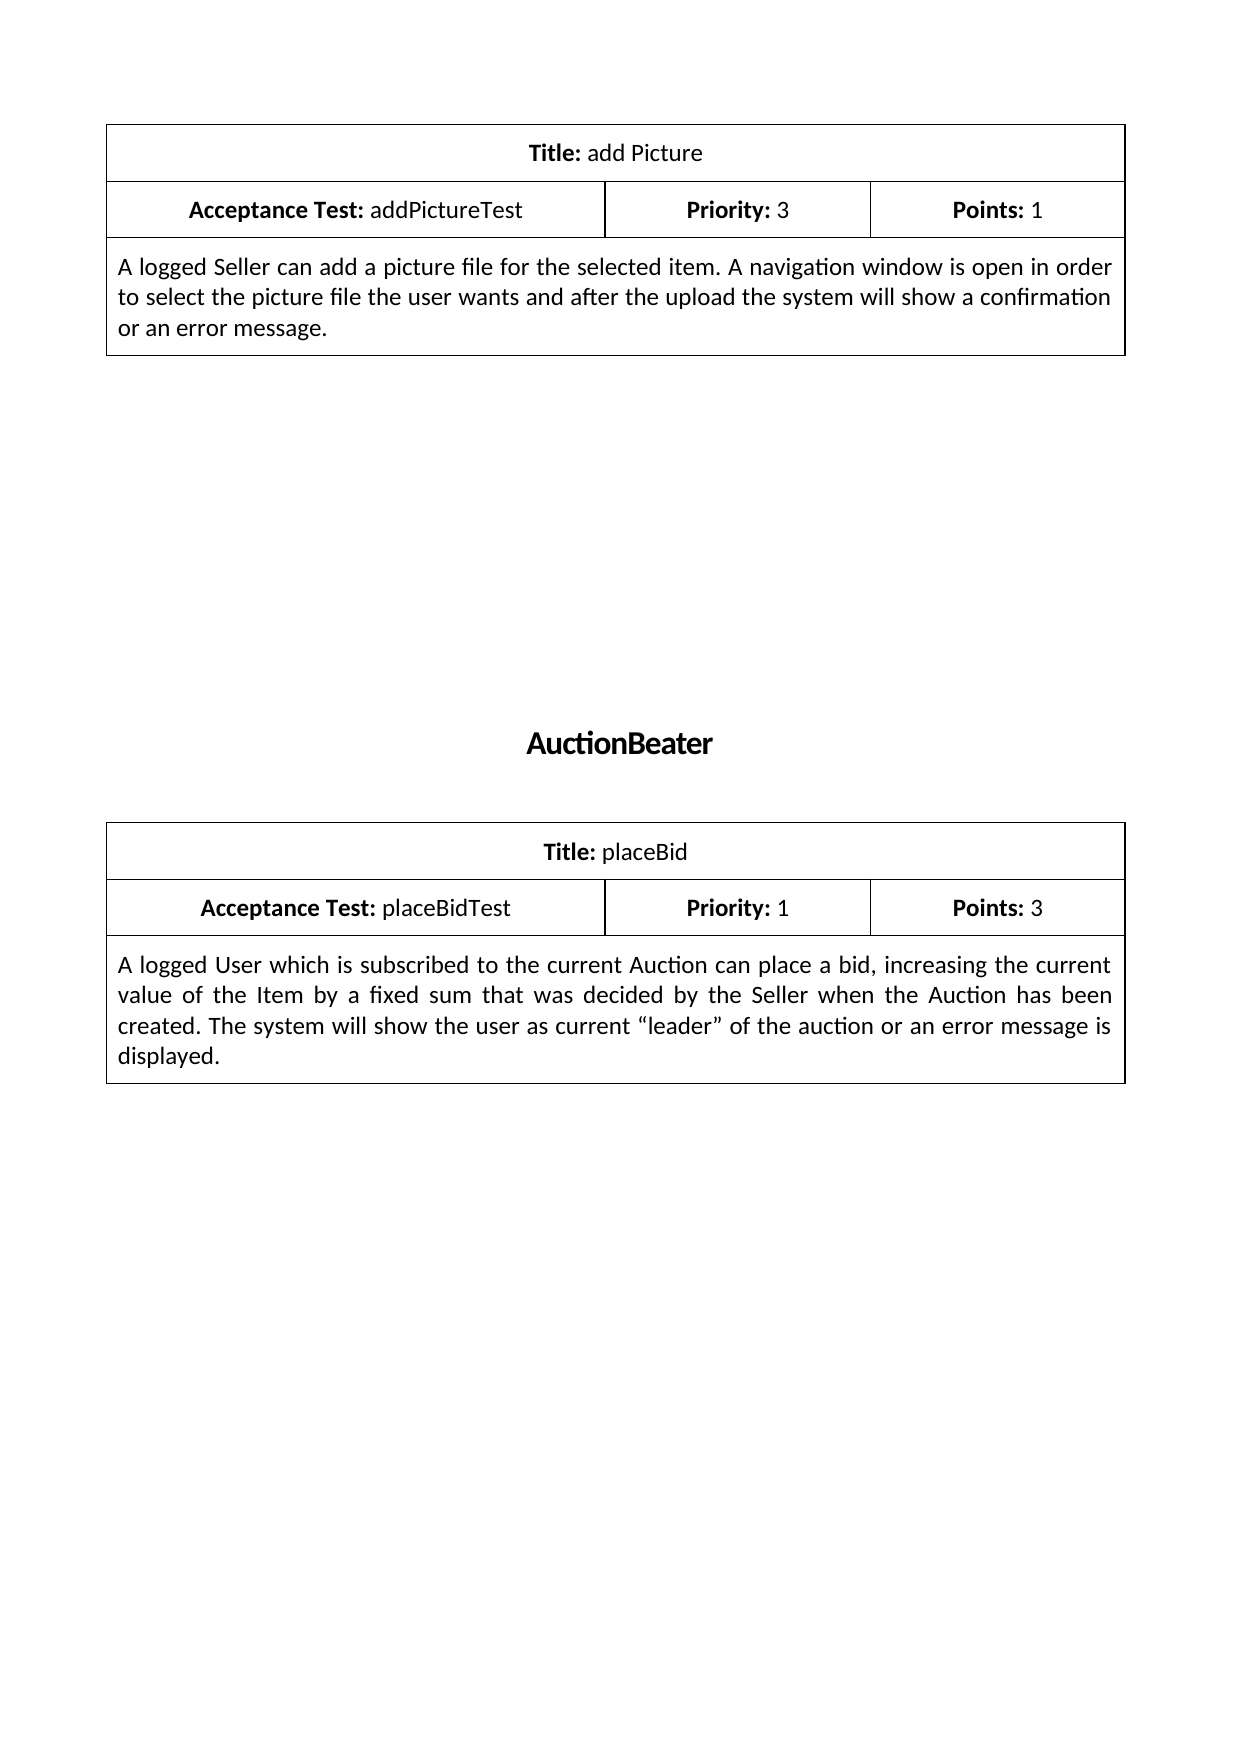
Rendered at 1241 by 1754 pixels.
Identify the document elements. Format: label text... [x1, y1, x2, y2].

table_cell A logged User which is subscribed to the current Auction can place a bid, increasing the current value of the Item by a fixed sum that was decided by the Seller when the Auction has been created. The system will show the user as current “leader” of the auction or an error message is displayed. [107, 936, 1124, 1083]
table_cell Priority: 1 [606, 880, 870, 935]
table_header Title: placeBid [107, 823, 1124, 879]
table_cell Acceptance Test: addPictureTest [107, 182, 604, 237]
title AuctionBeater [118, 722, 1122, 763]
table_cell Acceptance Test: placeBidTest [107, 880, 604, 935]
table_cell Priority: 3 [606, 182, 870, 237]
table_cell Points: 3 [871, 880, 1124, 935]
table_header Title: add Picture [107, 125, 1124, 181]
table_cell A logged Seller can add a picture file for the selected item. A navigation window is open in order to select the picture file the user wants and after the upload the system will show a confirmation or an error message. [107, 238, 1124, 355]
table_cell Points: 1 [871, 182, 1124, 237]
